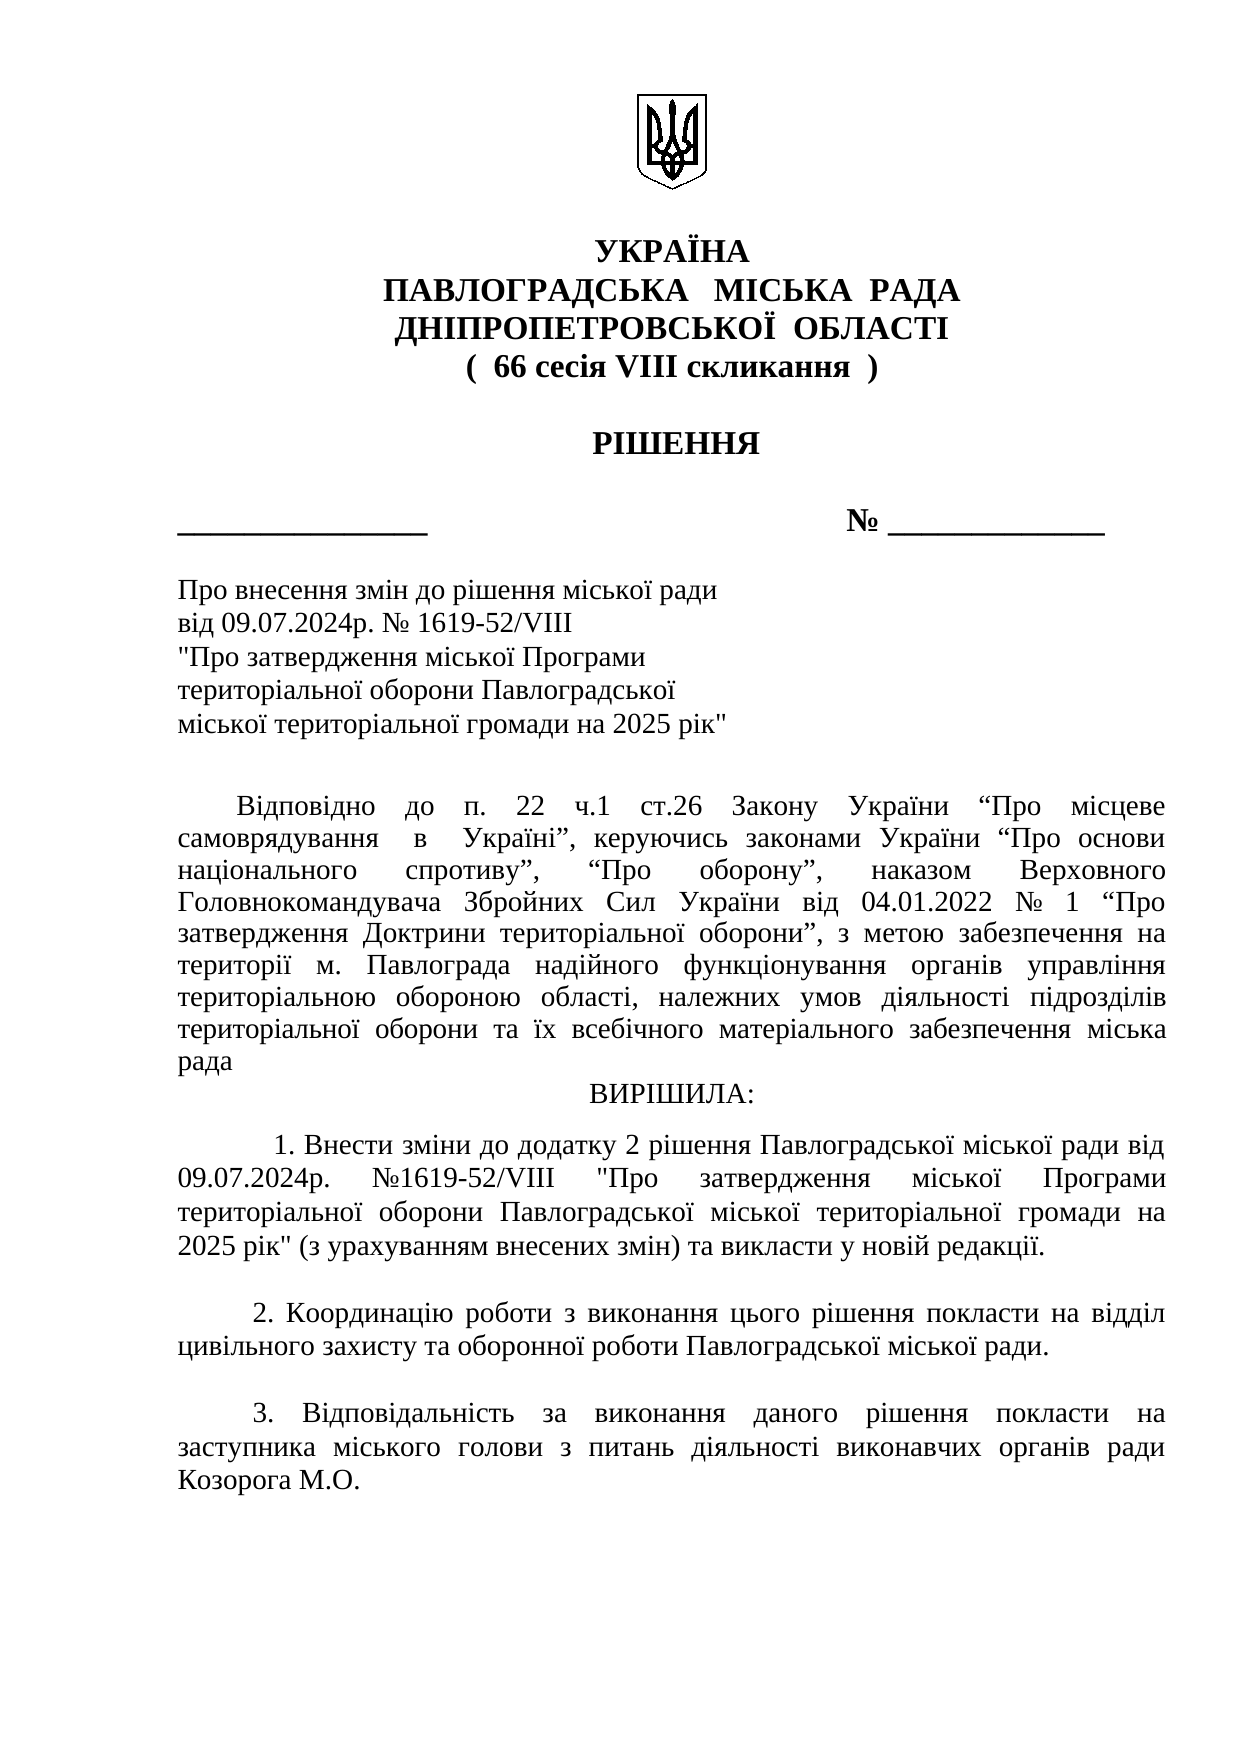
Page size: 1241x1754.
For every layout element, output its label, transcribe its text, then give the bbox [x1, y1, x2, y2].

text 3. Відповідальність за виконання даного рішення покласти на заступника міського голови з питань діяльності виконавчих органів ради Козорога М.О. [177, 1395, 1167, 1496]
text ВИРІШИЛА: [177, 1077, 1167, 1110]
text Відповідно до п. 22 ч.1 ст.26 Закону України “Про місцеве самоврядування в Україні”, керуючись законами України “Про основи національного спротиву”, “Про оборону”, наказом Верховного Головнокомандувача Збройних Сил України від 04.01.2022 № 1 “Про затвердження Доктрини територіальної оборони”, з метою забезпечення на території м. Павлограда надійного функціонування органів управління територіальною обороною області, належних умов діяльності підрозділів територіальної оборони та їх всебічного матеріального забезпечення міська рада [177, 790, 1167, 1077]
text 2. Координацію роботи з виконання цього рішення покласти на відділ цивільного захисту та оборонної роботи Павлоградської міської ради. [177, 1295, 1167, 1362]
text територіальної оборони Павлоградської [177, 672, 1167, 706]
text УКРАЇНА [177, 232, 1167, 270]
text ПАВЛОГРАДСЬКА МІСЬКА РАДА [177, 270, 1167, 308]
text РІШЕННЯ [177, 423, 1167, 462]
text міської територіальної громади на 2025 рік" [177, 706, 1167, 739]
text "Про затвердження міської Програми [177, 639, 1167, 672]
text 1. Внести зміни до додатку 2 рішення Павлоградської міської ради від 09.07.2024р. №1619-52/VIII "Про затвердження міської Програми територіальної оборони Павлоградської міської територіальної громади на 2025 рік" (з урахуванням внесених змін) та викласти у новій редакції. [177, 1127, 1167, 1261]
text від 09.07.2024р. № 1619-52/VIII [177, 605, 1167, 639]
picture [630, 88, 714, 194]
text _______________ № _____________ [177, 500, 1167, 538]
text ( 66 сесія VIII скликання ) [177, 347, 1167, 385]
text Про внесення змін до рішення міської ради [177, 572, 1167, 605]
text ДНІПРОПЕТРОВСЬКОЇ ОБЛАСТІ [177, 308, 1167, 347]
